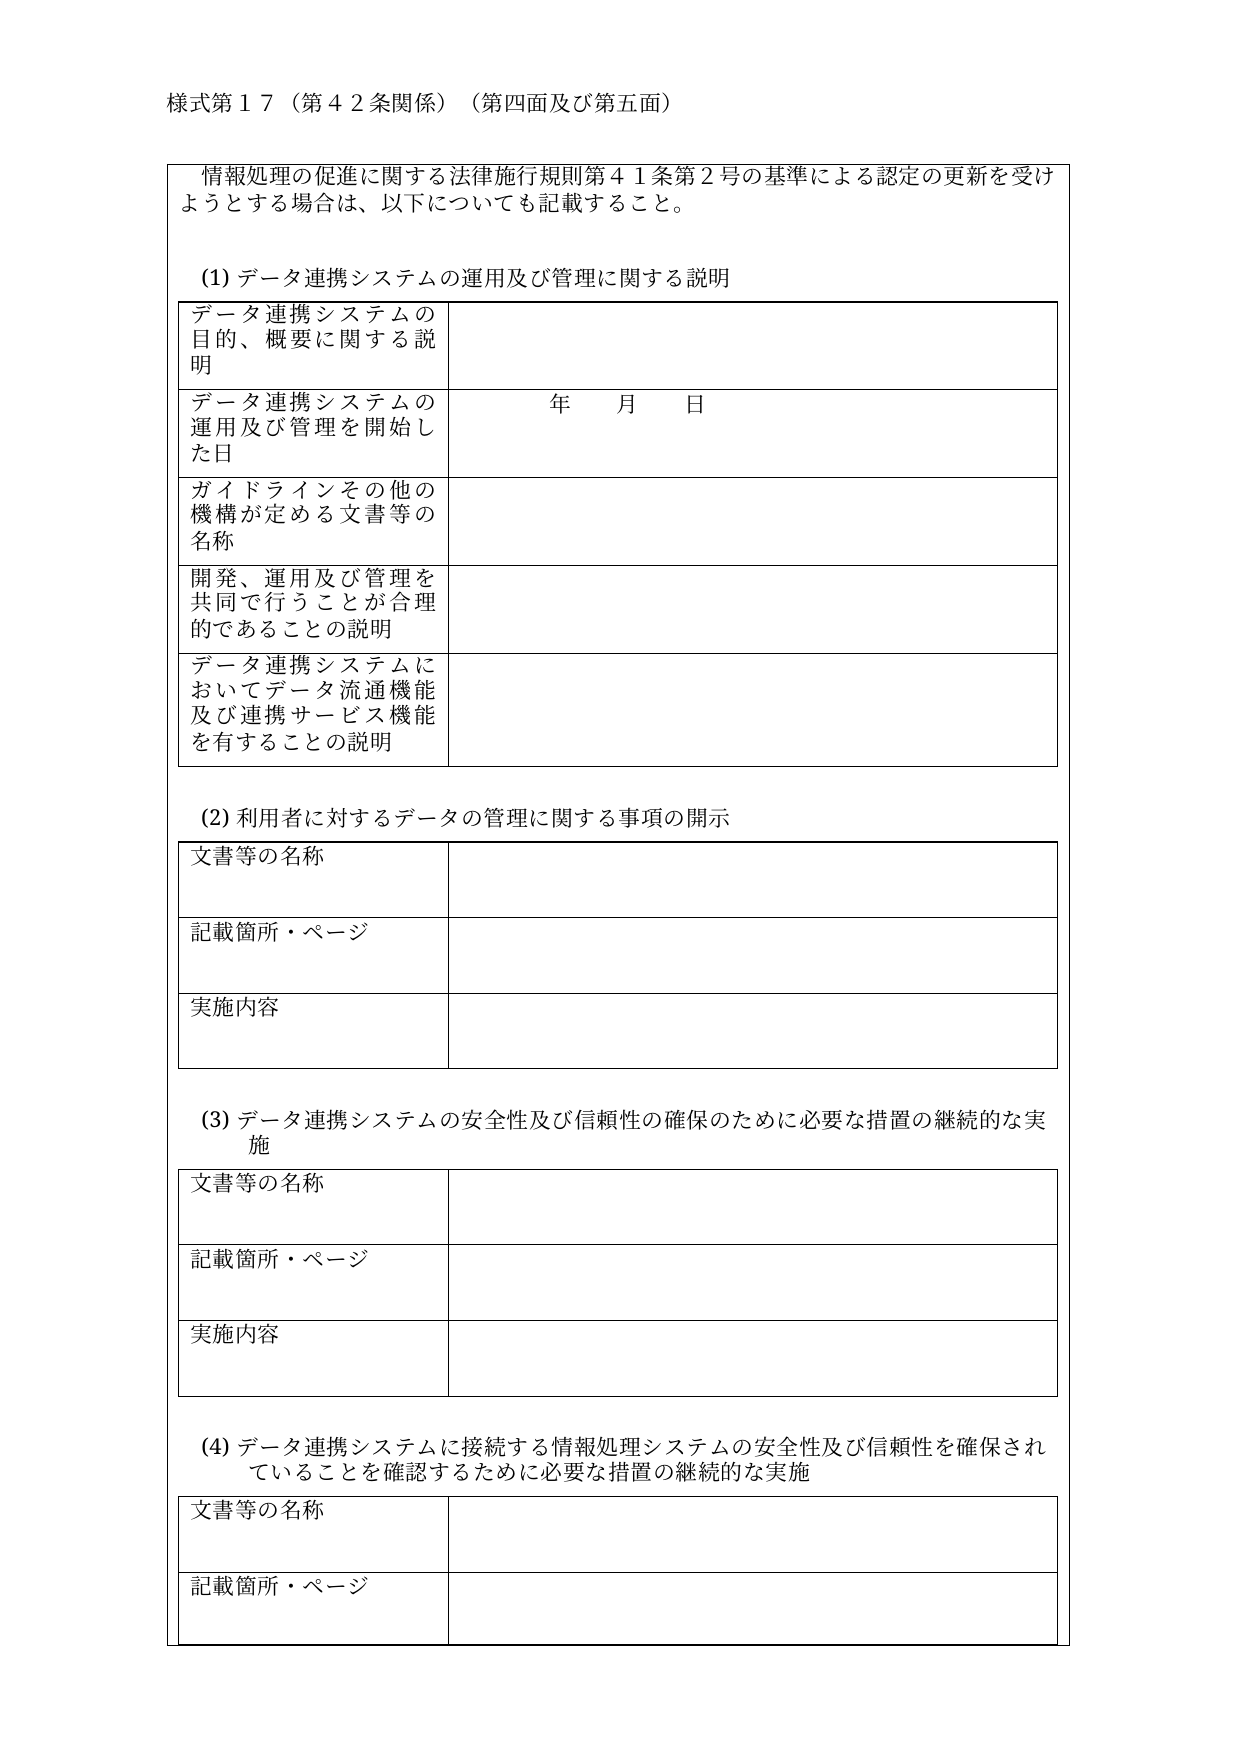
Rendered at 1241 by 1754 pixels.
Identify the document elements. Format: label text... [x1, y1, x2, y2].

text 様式第１７（第４２条関係）（第四面及び第五面） [167, 89, 1070, 114]
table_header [168, 165, 1069, 1644]
